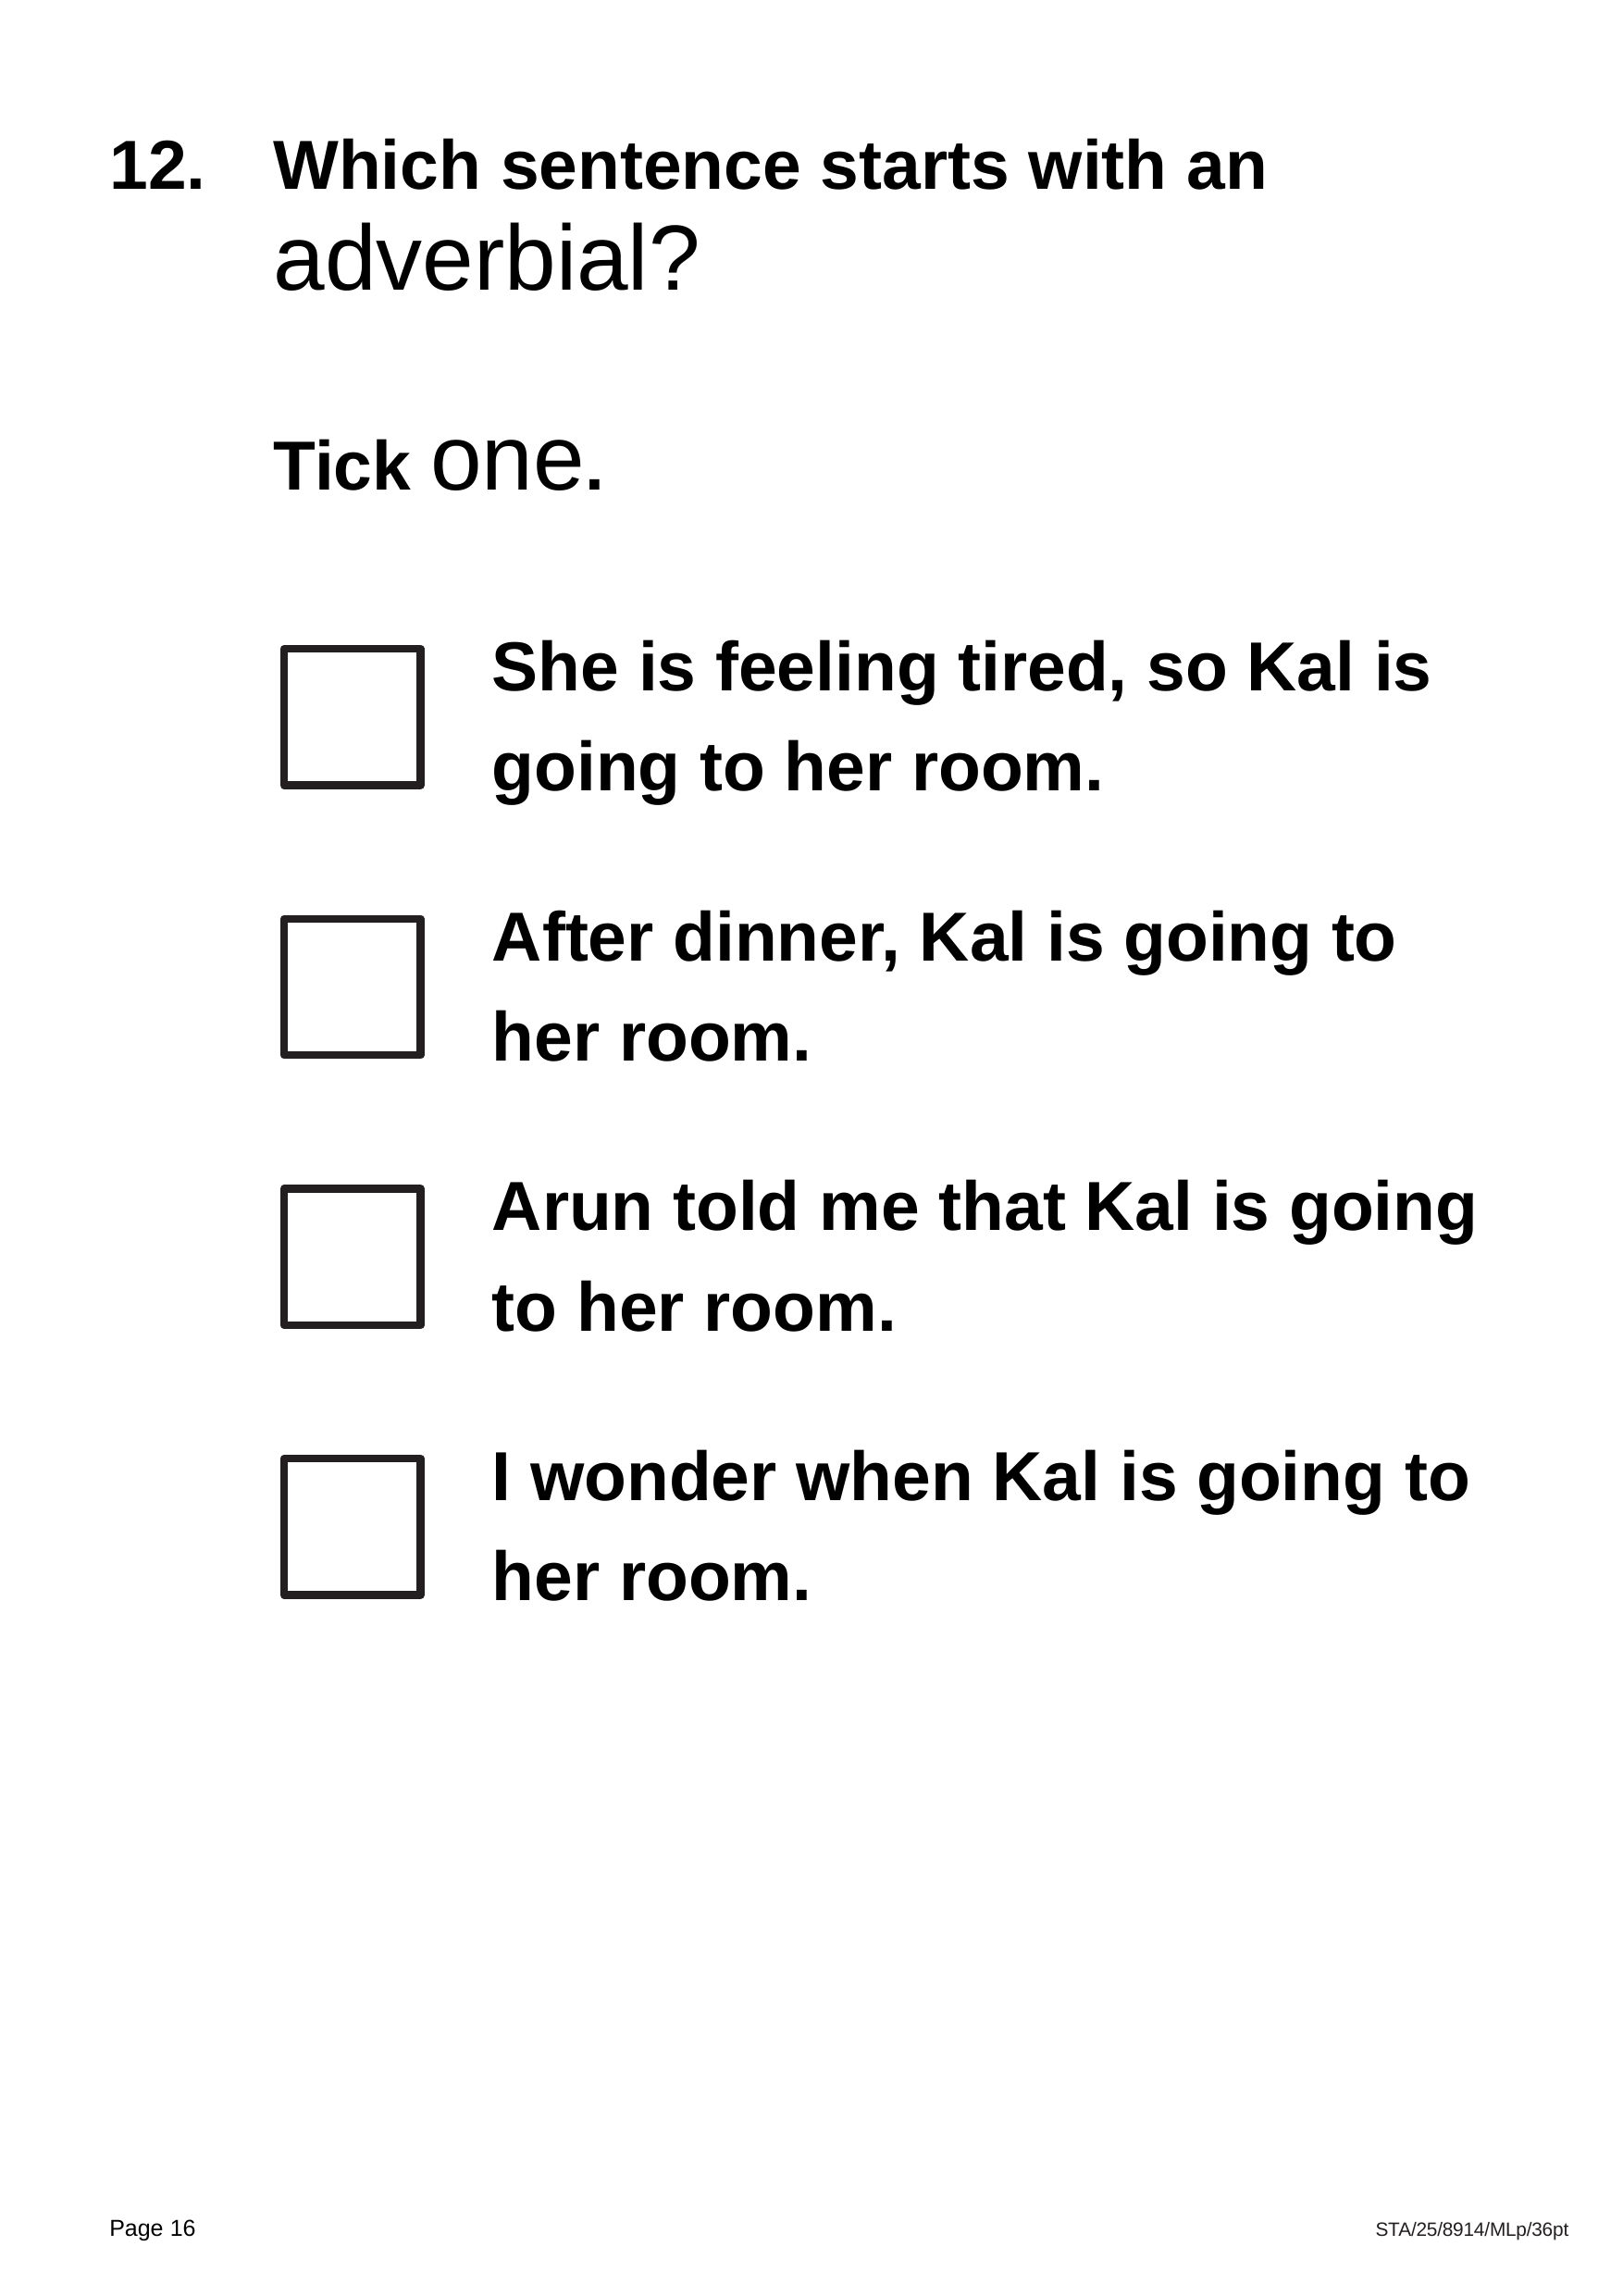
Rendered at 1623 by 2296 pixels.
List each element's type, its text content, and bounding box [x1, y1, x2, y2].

text Which sentence starts with an adverbial? [109, 109, 1514, 310]
list Arun told me that Kal is going to her room. [492, 1150, 1514, 1351]
list She is feeling tired, so Kal is going to her room. [492, 611, 1514, 811]
text Tick one. [273, 310, 1514, 510]
list I wonder when Kal is going to her room. [492, 1421, 1514, 1620]
list After dinner, Kal is going to her room. [492, 880, 1514, 1081]
